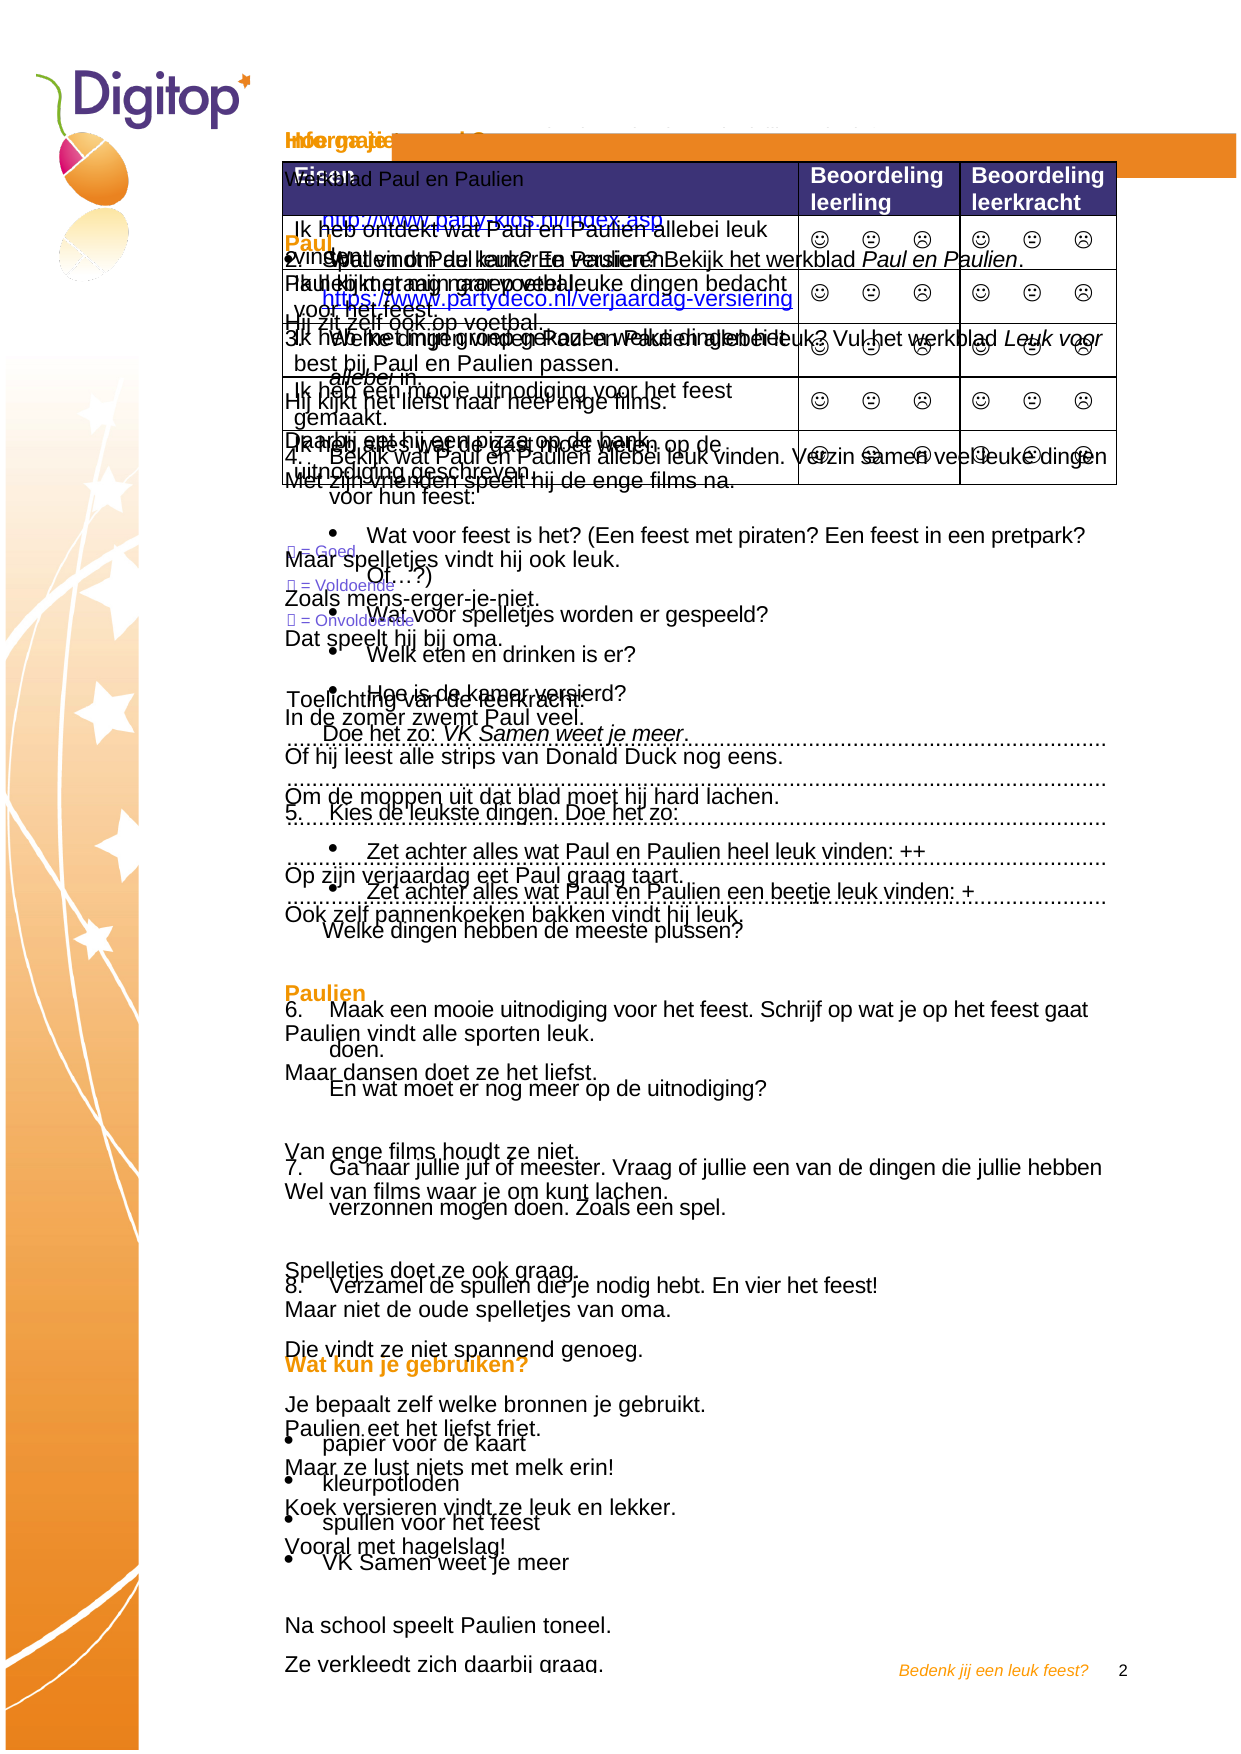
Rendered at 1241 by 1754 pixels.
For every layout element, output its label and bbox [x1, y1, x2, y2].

picture [34, 70, 251, 286]
picture [4, 356, 139, 1745]
picture [383, 124, 1236, 178]
